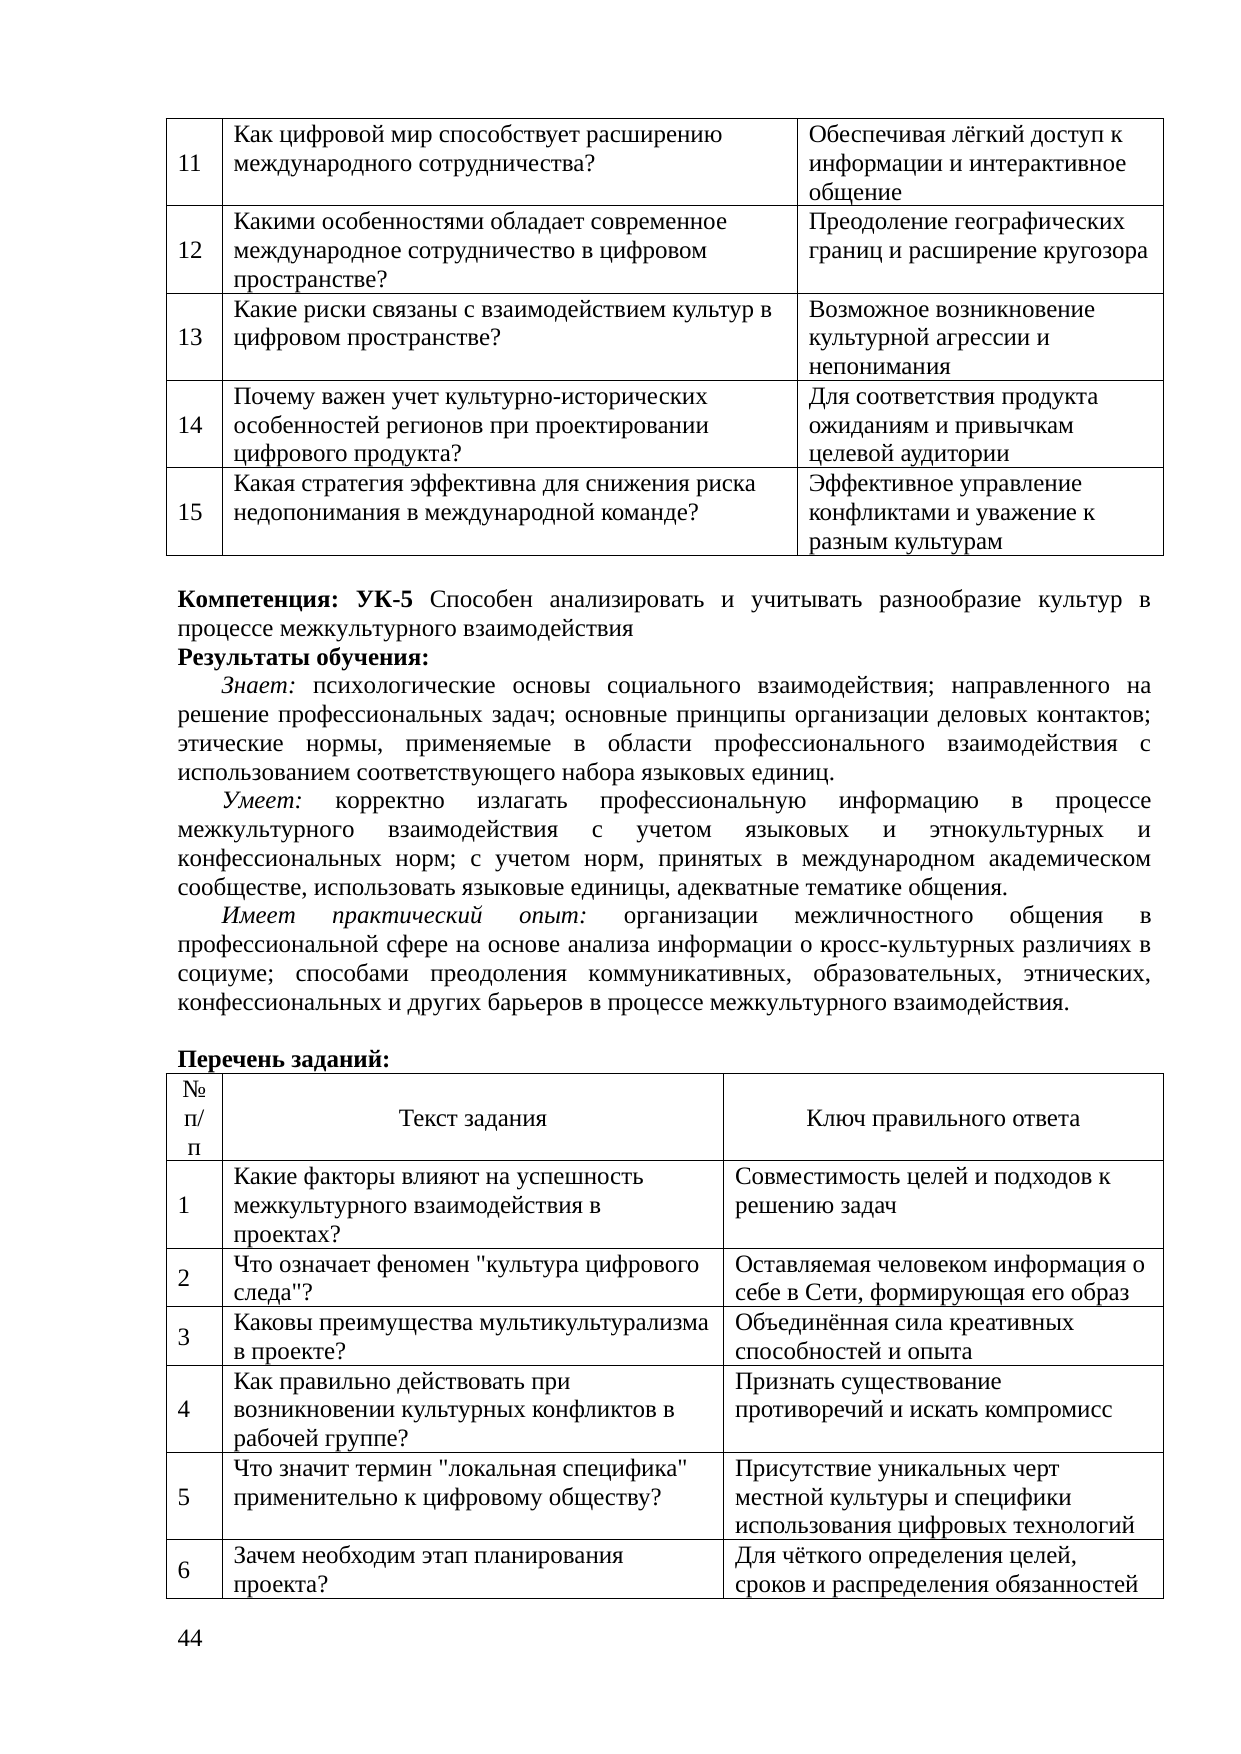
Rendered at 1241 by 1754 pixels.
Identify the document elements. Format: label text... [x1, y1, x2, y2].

table_cell Зачем необходим этап планирования проекта? [223, 1540, 723, 1598]
table_cell 3 [167, 1307, 222, 1365]
table_cell Какие факторы влияют на успешность межкультурного взаимодействия в проектах? [223, 1161, 723, 1248]
text Перечень заданий: [177, 1044, 1152, 1073]
table_header Ключ правильного ответа [724, 1074, 1163, 1160]
table_header Текст задания [223, 1074, 723, 1160]
table_cell Обеспечивая лёгкий доступ к информации и интерактивное общение [798, 119, 1163, 205]
table_cell Как цифровой мир способствует расширению международного сотрудничества? [223, 119, 797, 205]
table_cell 11 [167, 119, 222, 205]
table_header № п/п [167, 1074, 222, 1160]
table_cell Эффективное управление конфликтами и уважение к разным культурам [798, 468, 1163, 554]
table_cell Для соответствия продукта ожиданиям и привычкам целевой аудитории [798, 381, 1163, 467]
table_cell Присутствие уникальных черт местной культуры и специфики использования цифровых технологий [724, 1453, 1163, 1539]
table_cell Возможное возникновение культурной агрессии и непонимания [798, 294, 1163, 380]
text Результаты обучения: [177, 642, 1152, 671]
table_cell 1 [167, 1161, 222, 1248]
table_cell Объединённая сила креативных способностей и опыта [724, 1307, 1163, 1365]
table_cell 4 [167, 1366, 222, 1452]
table_cell Признать существование противоречий и искать компромисс [724, 1366, 1163, 1452]
text Знает: психологические основы социального взаимодействия; направленного на решение профессиональных задач; основные принципы организации деловых контактов; этические нормы, применяемые в области профессионального взаимодействия с использованием соответствующего набора языковых единиц. [177, 671, 1152, 786]
table_cell Как правильно действовать при возникновении культурных конфликтов в рабочей группе? [223, 1366, 723, 1452]
table_cell 6 [167, 1540, 222, 1598]
table_cell 12 [167, 206, 222, 293]
table_cell Что значит термин "локальная специфика" применительно к цифровому обществу? [223, 1453, 723, 1539]
table_cell 5 [167, 1453, 222, 1539]
table_cell Совместимость целей и подходов к решению задач [724, 1161, 1163, 1248]
text Компетенция: УК-5 Способен анализировать и учитывать разнообразие культур в процессе межкультурного взаимодействия [177, 584, 1152, 642]
table_cell Каковы преимущества мультикультурализма в проекте? [223, 1307, 723, 1365]
table_cell 13 [167, 294, 222, 380]
table_cell Какая стратегия эффективна для снижения риска недопонимания в международной команде? [223, 468, 797, 554]
table_cell 15 [167, 468, 222, 554]
table_cell 14 [167, 381, 222, 467]
table_cell Какими особенностями обладает современное международное сотрудничество в цифровом пространстве? [223, 206, 797, 293]
table_cell Что означает феномен "культура цифрового следа"? [223, 1249, 723, 1306]
text Умеет: корректно излагать профессиональную информацию в процессе межкультурного взаимодействия с учетом языковых и этнокультурных и конфессиональных норм; с учетом норм, принятых в международном академическом сообществе, использовать языковые единицы, адекватные тематике общения. [177, 786, 1152, 901]
text Имеет практический опыт: организации межличностного общения в профессиональной сфере на основе анализа информации о кросс-культурных различиях в социуме; способами преодоления коммуникативных, образовательных, этнических, конфессиональных и других барьеров в процессе межкультурного взаимодействия. [177, 901, 1152, 1016]
table_cell Какие риски связаны с взаимодействием культур в цифровом пространстве? [223, 294, 797, 380]
table_cell Преодоление географических границ и расширение кругозора [798, 206, 1163, 293]
table_cell 2 [167, 1249, 222, 1306]
table_cell Почему важен учет культурно-исторических особенностей регионов при проектировании цифрового продукта? [223, 381, 797, 467]
table_cell Оставляемая человеком информация о себе в Сети, формирующая его образ [724, 1249, 1163, 1306]
table_cell Для чёткого определения целей, сроков и распределения обязанностей [724, 1540, 1163, 1598]
